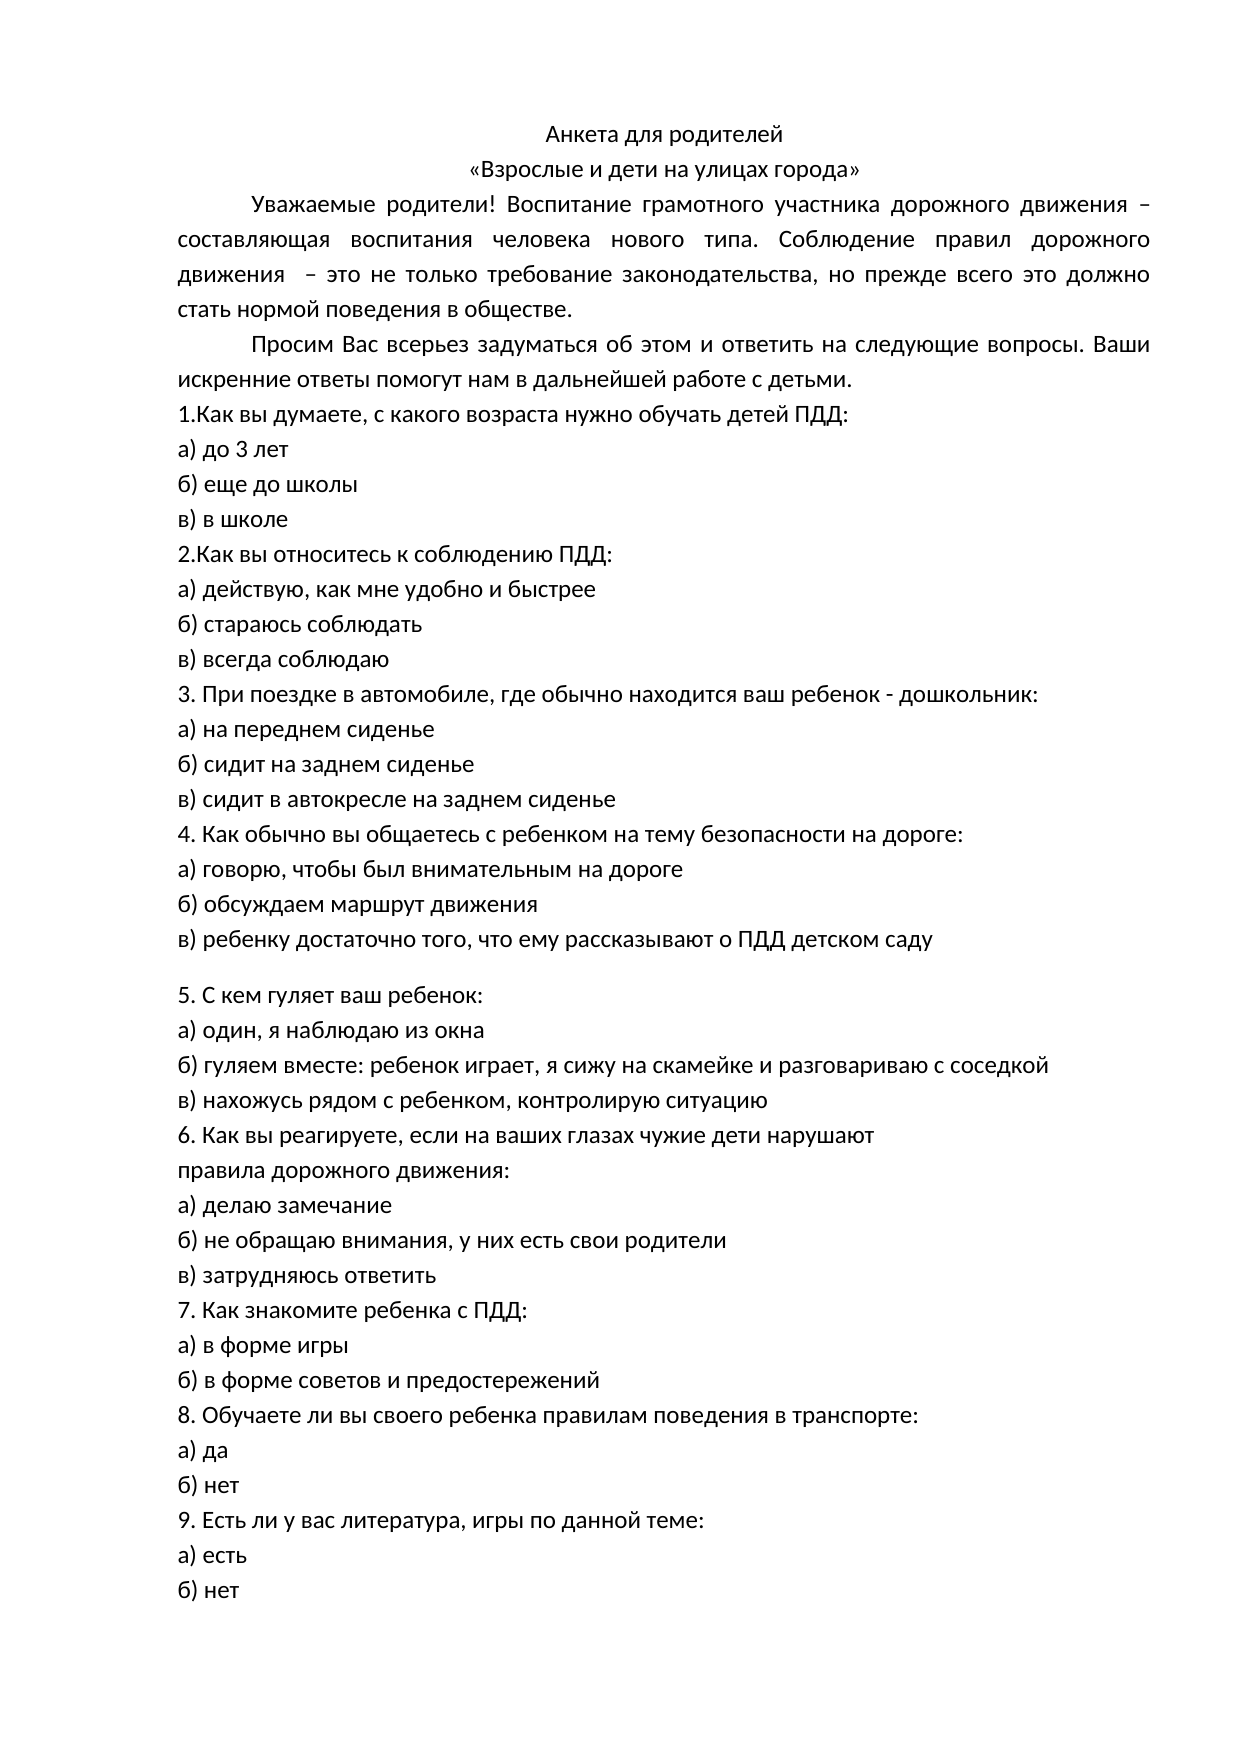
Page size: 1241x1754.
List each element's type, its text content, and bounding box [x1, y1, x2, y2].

text 6. Как вы реагируете, если на ваших глазах чужие дети нарушают [177, 1119, 1152, 1149]
text 5. С кем гуляет ваш ребенок: [177, 979, 1152, 1009]
text «Взрослые и дети на улицах города» [177, 153, 1152, 184]
text правила дорожного движения: [177, 1154, 1152, 1184]
text б) обсуждаем маршрут движения [177, 888, 1152, 919]
text 4. Как обычно вы общаетесь с ребенком на тему безопасности на дороге: [177, 818, 1152, 849]
text б) в форме советов и предостережений [177, 1364, 1152, 1394]
text Анкета для родителей [177, 118, 1152, 149]
text а) делаю замечание [177, 1189, 1152, 1219]
text а) на переднем сиденье [177, 713, 1152, 744]
text в) ребенку достаточно того, что ему рассказывают о ПДД детском саду [177, 923, 1152, 954]
text в) всегда соблюдаю [177, 643, 1152, 674]
text Просим Вас всерьез задуматься об этом и ответить на следующие вопросы. Ваши искренние ответы помогут нам в дальнейшей работе с детьми. [177, 328, 1152, 394]
text 2.Как вы относитесь к соблюдению ПДД: [177, 538, 1152, 569]
text а) один, я наблюдаю из окна [177, 1014, 1152, 1044]
text в) нахожусь рядом с ребенком, контролирую ситуацию [177, 1084, 1152, 1114]
text б) нет [177, 1469, 1152, 1499]
text б) гуляем вместе: ребенок играет, я сижу на скамейке и разговариваю с соседкой [177, 1049, 1152, 1079]
text б) сидит на заднем сиденье [177, 748, 1152, 779]
text а) действую, как мне удобно и быстрее [177, 573, 1152, 604]
text Уважаемые родители! Воспитание грамотного участника дорожного движения – составляющая воспитания человека нового типа. Соблюдение правил дорожного движения – это не только требование законодательства, но прежде всего это должно стать нормой поведения в обществе. [177, 188, 1152, 324]
text а) до 3 лет [177, 433, 1152, 464]
text в) в школе [177, 503, 1152, 534]
text а) есть [177, 1539, 1152, 1569]
text б) нет [177, 1574, 1152, 1604]
text а) в форме игры [177, 1329, 1152, 1359]
text 8. Обучаете ли вы своего ребенка правилам поведения в транспорте: [177, 1399, 1152, 1429]
text 7. Как знакомите ребенка с ПДД: [177, 1294, 1152, 1324]
text 1.Как вы думаете, с какого возраста нужно обучать детей ПДД: [177, 398, 1152, 429]
text б) не обращаю внимания, у них есть свои родители [177, 1224, 1152, 1254]
text а) да [177, 1434, 1152, 1464]
text а) говорю, чтобы был внимательным на дороге [177, 853, 1152, 884]
text в) затрудняюсь ответить [177, 1259, 1152, 1289]
text б) стараюсь соблюдать [177, 608, 1152, 639]
text 9. Есть ли у вас литература, игры по данной теме: [177, 1504, 1152, 1534]
text 3. При поездке в автомобиле, где обычно находится ваш ребенок - дошкольник: [177, 678, 1152, 709]
text в) сидит в автокресле на заднем сиденье [177, 783, 1152, 814]
text б) еще до школы [177, 468, 1152, 499]
